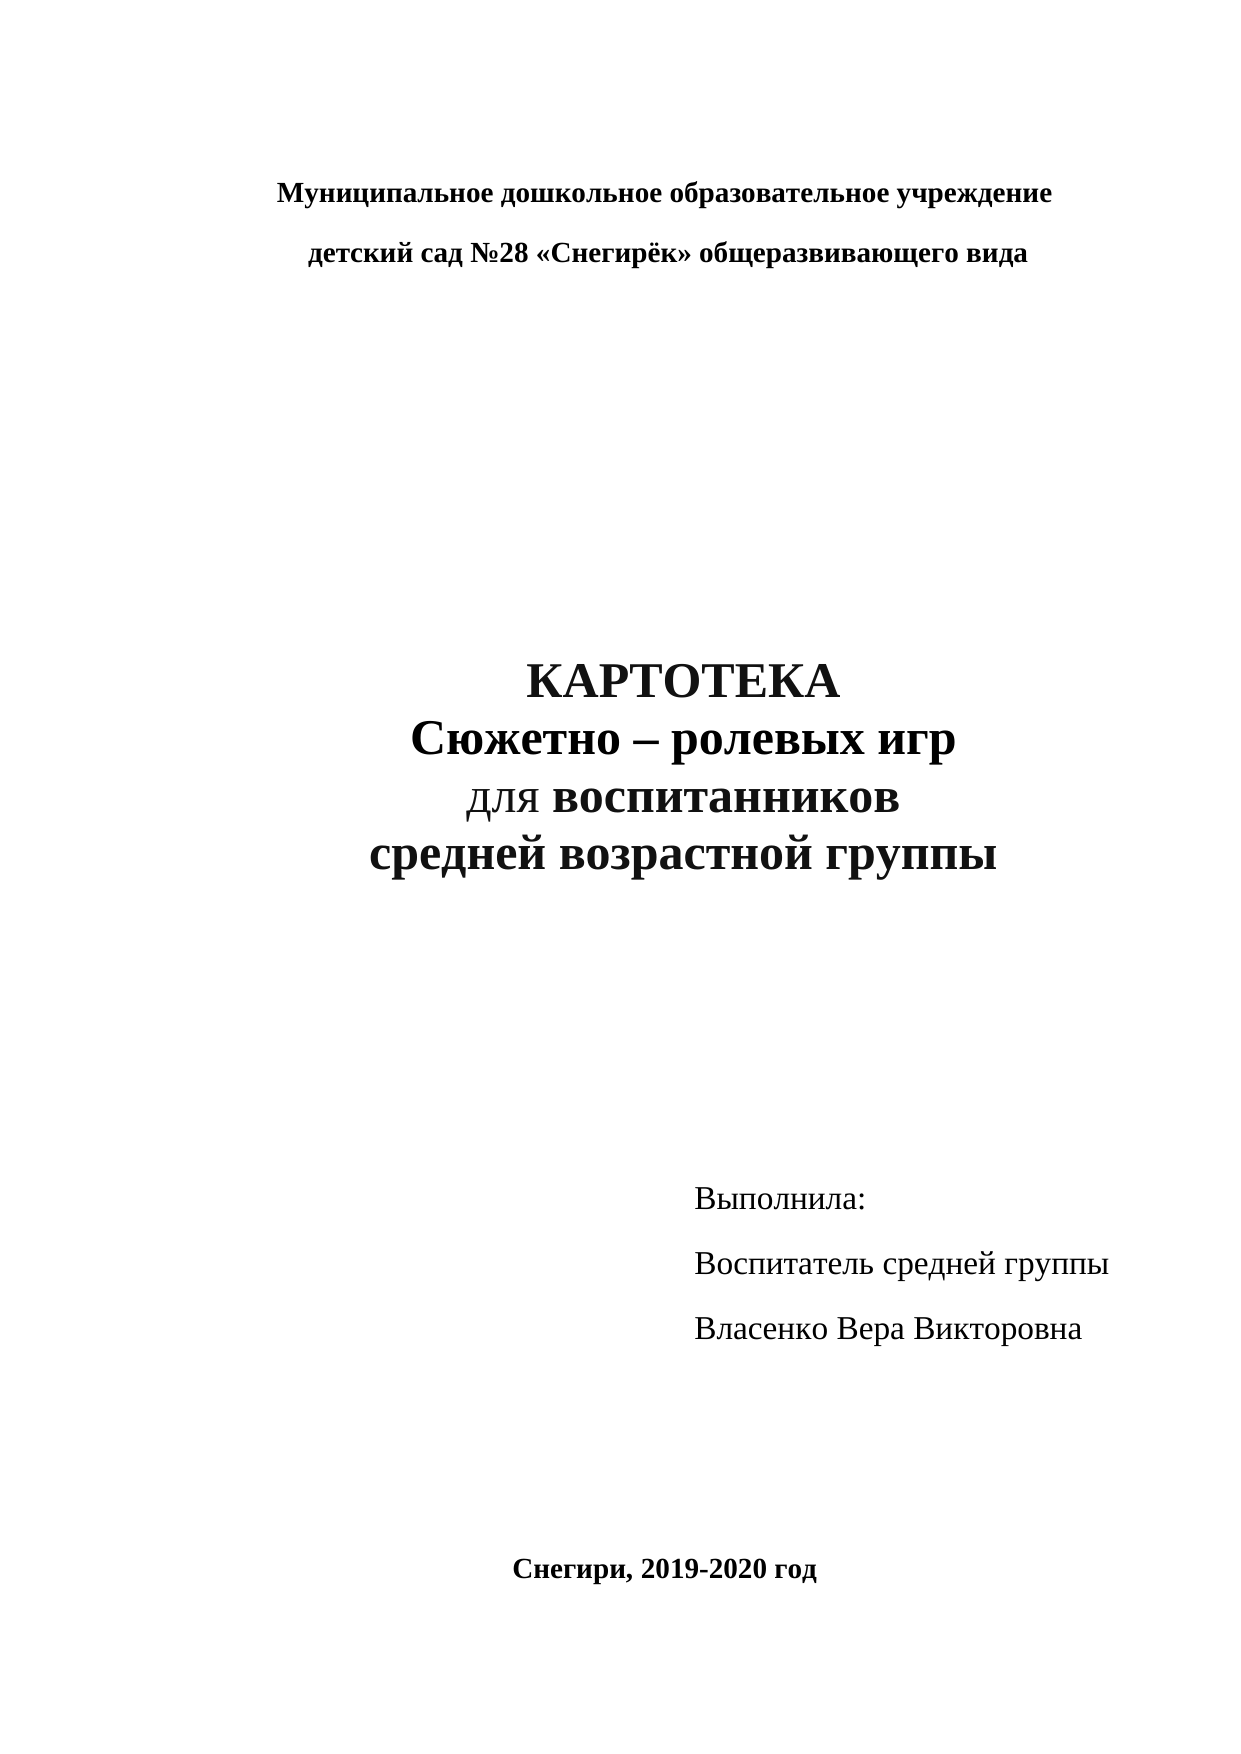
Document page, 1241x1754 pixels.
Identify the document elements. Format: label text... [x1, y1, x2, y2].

text Сюжетно – ролевых игр [177, 708, 1152, 766]
text Муниципальное дошкольное образовательное учреждение [177, 176, 1152, 209]
text Выполнила: [694, 1178, 1152, 1216]
text Воспитатель средней группы [694, 1243, 1152, 1281]
text средней возрастной группы [177, 823, 1152, 881]
text для воспитанников [177, 766, 1152, 823]
text Власенко Вера Викторовна [694, 1308, 1152, 1346]
text Снегири, 2019-2020 год [177, 1551, 1152, 1584]
text детский сад №28 «Снегирёк» общеразвивающего вида [177, 235, 1152, 268]
text КАРТОТЕКА [177, 651, 1152, 708]
